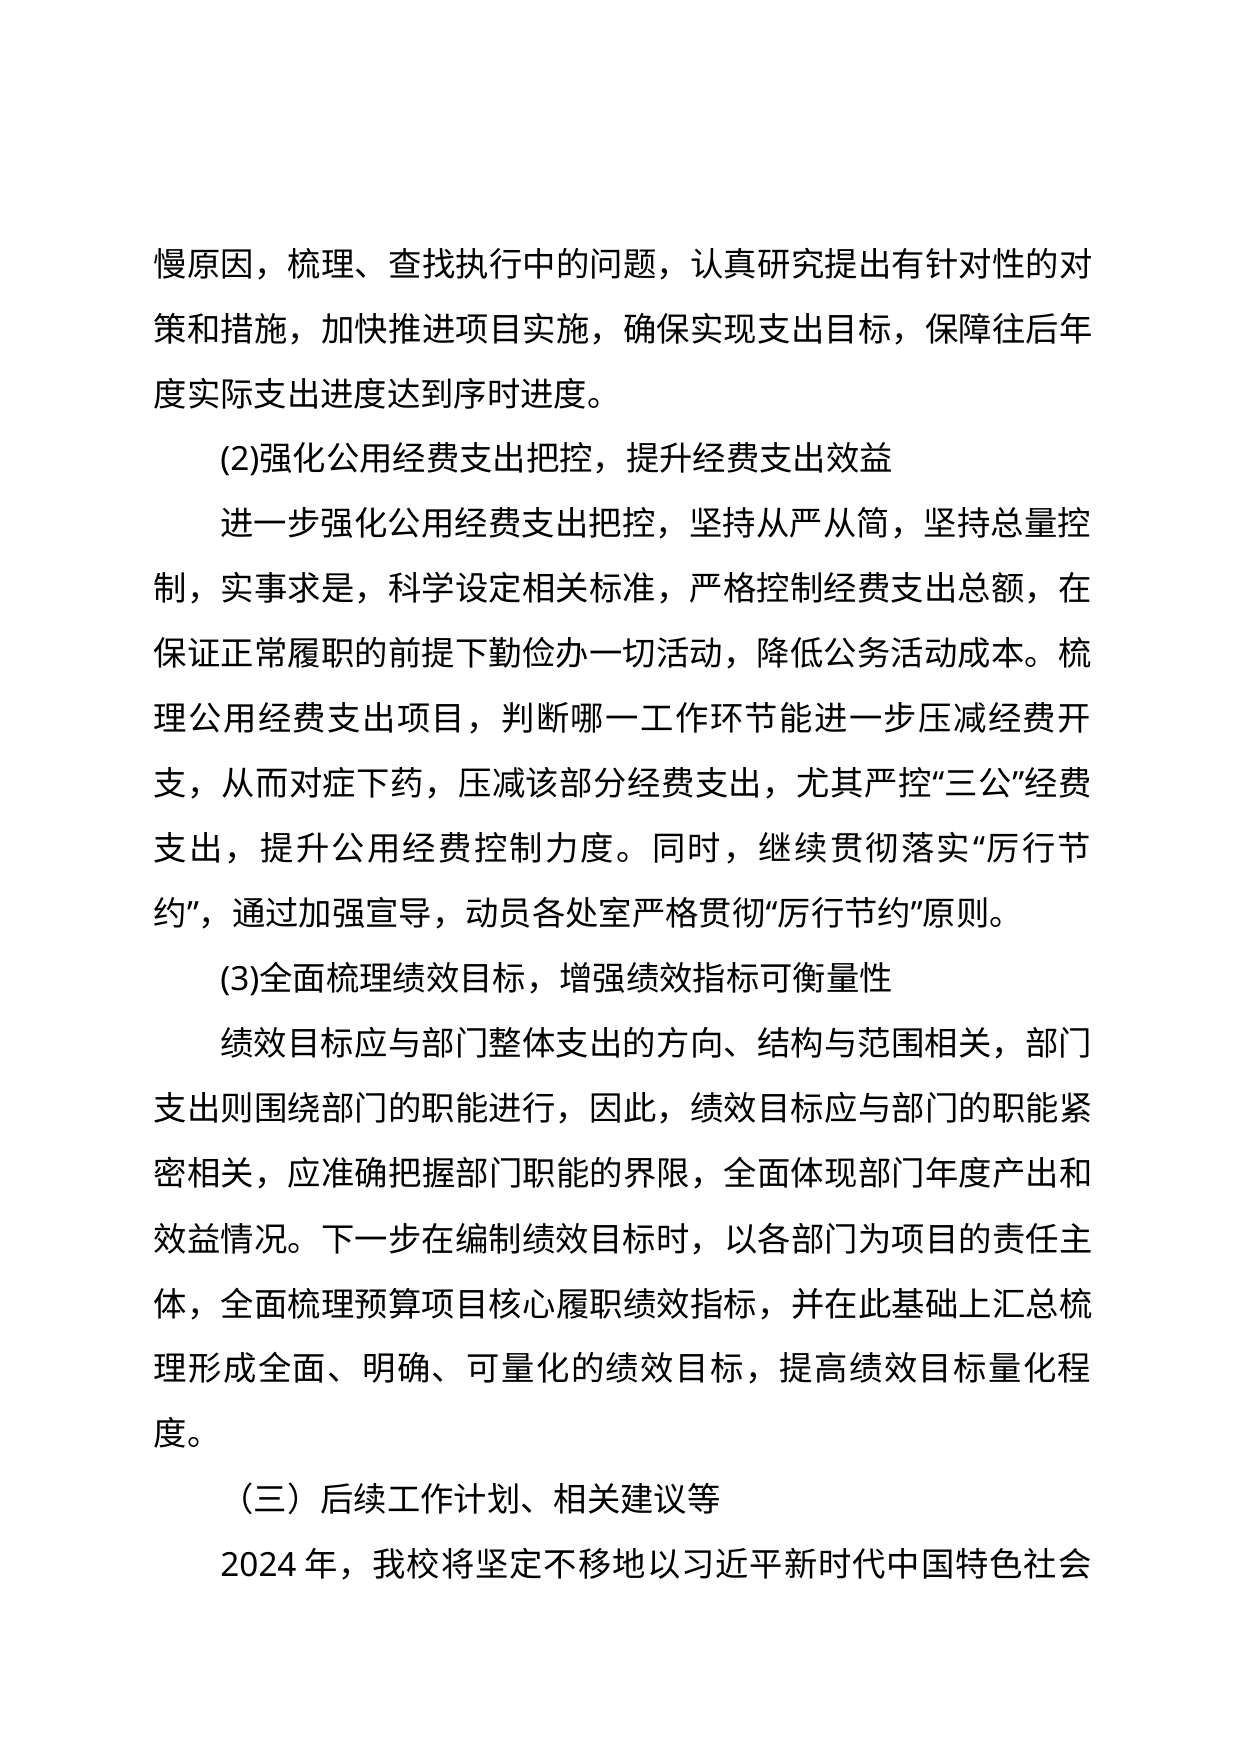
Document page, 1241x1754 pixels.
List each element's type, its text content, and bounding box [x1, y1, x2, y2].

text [153, 1530, 1093, 1595]
text （三）后续工作计划、相关建议等 [153, 1465, 1093, 1530]
list 进一步强化公用经费支出把控，坚持从严从简，坚持总量控制，实事求是，科学设定相关标准，严格控制经费支出总额，在保证正常履职的前提下勤俭办一切活动，降低公务活动成本。梳理公用经费支出项目，判断哪一工作环节能进一步压减经费开支，从而对症下药，压减该部分经费支出，尤其严控“三公”经费支出，提升公用经费控制力度。同时，继续贯彻落实“厉行节约”，通过加强宣导，动员各处室严格贯彻“厉行节约”原则。 [153, 490, 1093, 945]
list 绩效目标应与部门整体支出的方向、结构与范围相关，部门支出则围绕部门的职能进行，因此，绩效目标应与部门的职能紧密相关，应准确把握部门职能的界限，全面体现部门年度产出和效益情况。下一步在编制绩效目标时，以各部门为项目的责任主体，全面梳理预算项目核心履职绩效指标，并在此基础上汇总梳理形成全面、明确、可量化的绩效目标，提高绩效目标量化程度。 [153, 1010, 1093, 1465]
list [153, 230, 1093, 425]
list (2)强化公用经费支出把控，提升经费支出效益 [153, 425, 1093, 490]
list (3)全面梳理绩效目标，增强绩效指标可衡量性 [153, 945, 1093, 1010]
